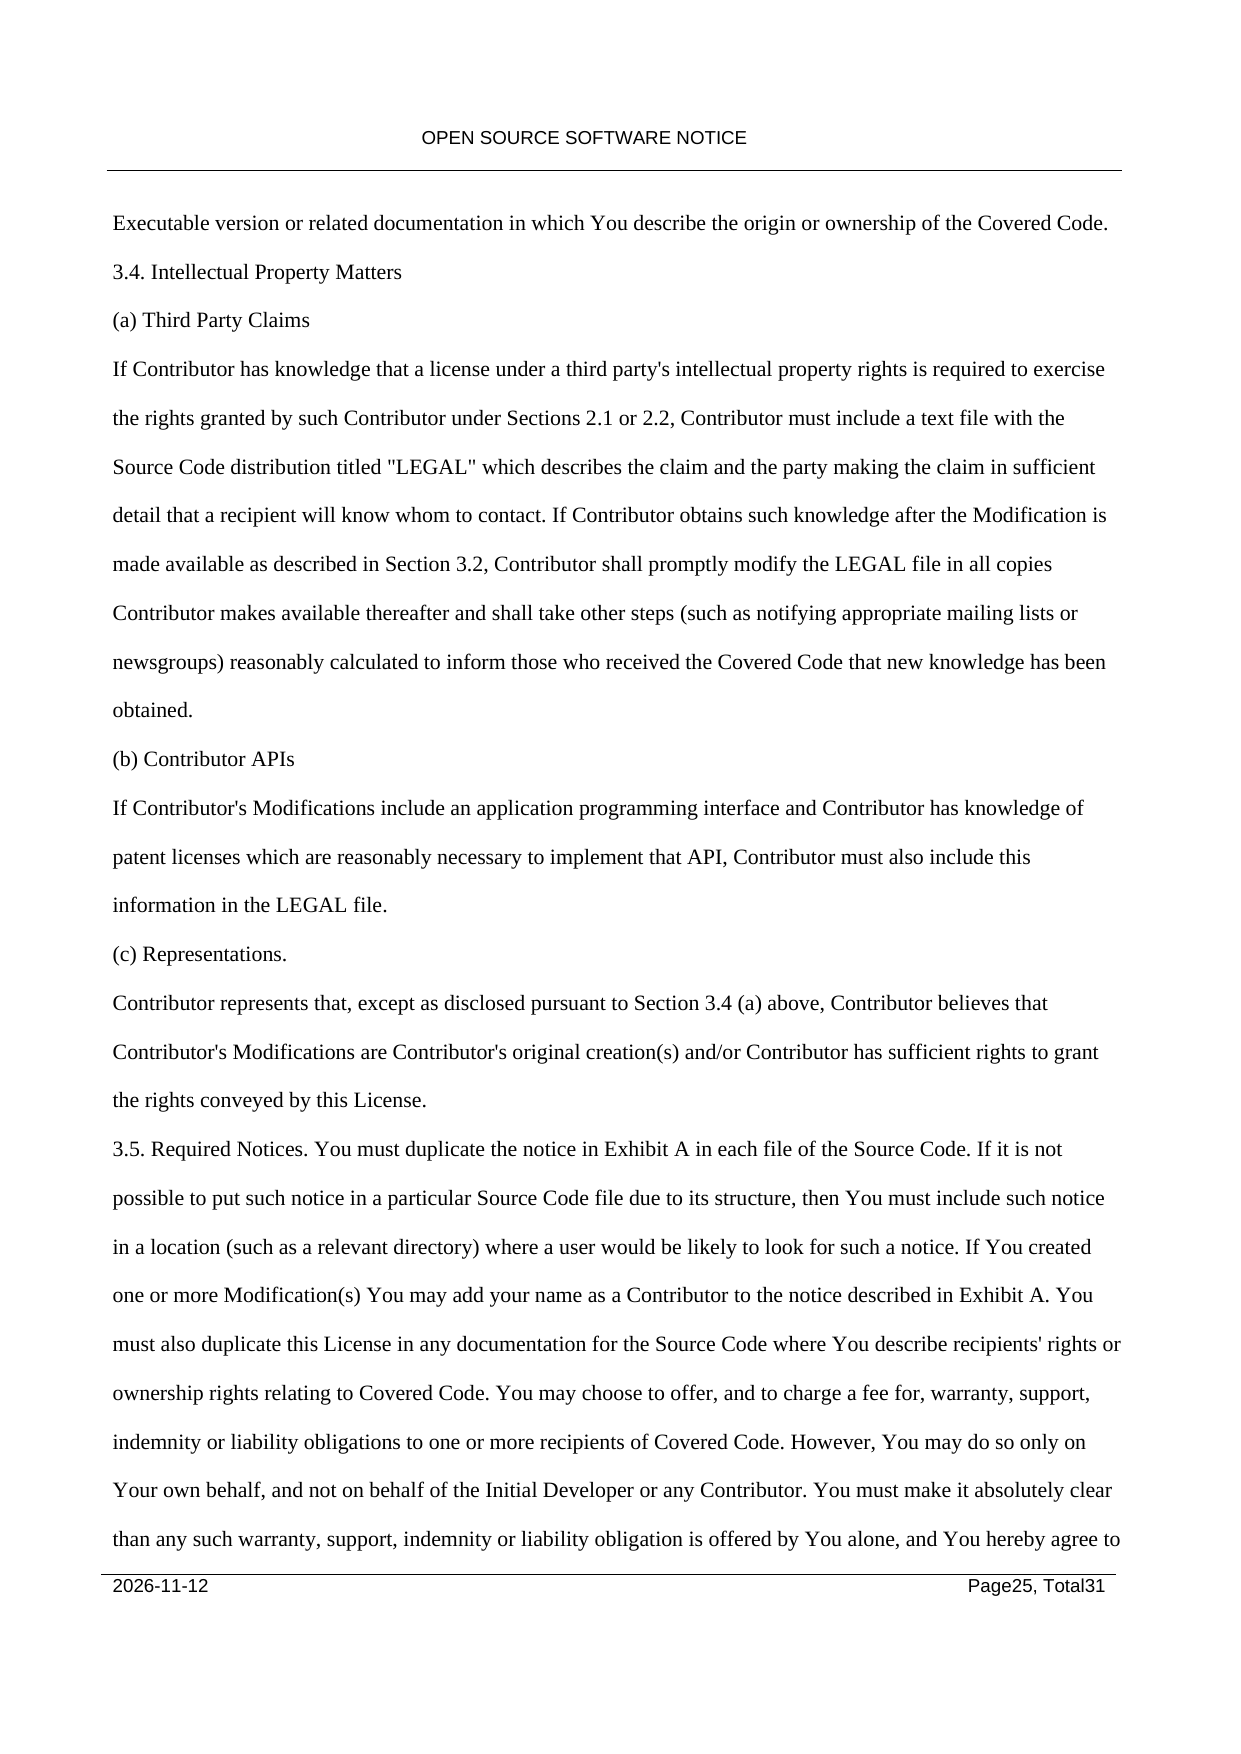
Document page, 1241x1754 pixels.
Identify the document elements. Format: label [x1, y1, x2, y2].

text [112, 206, 1128, 1555]
